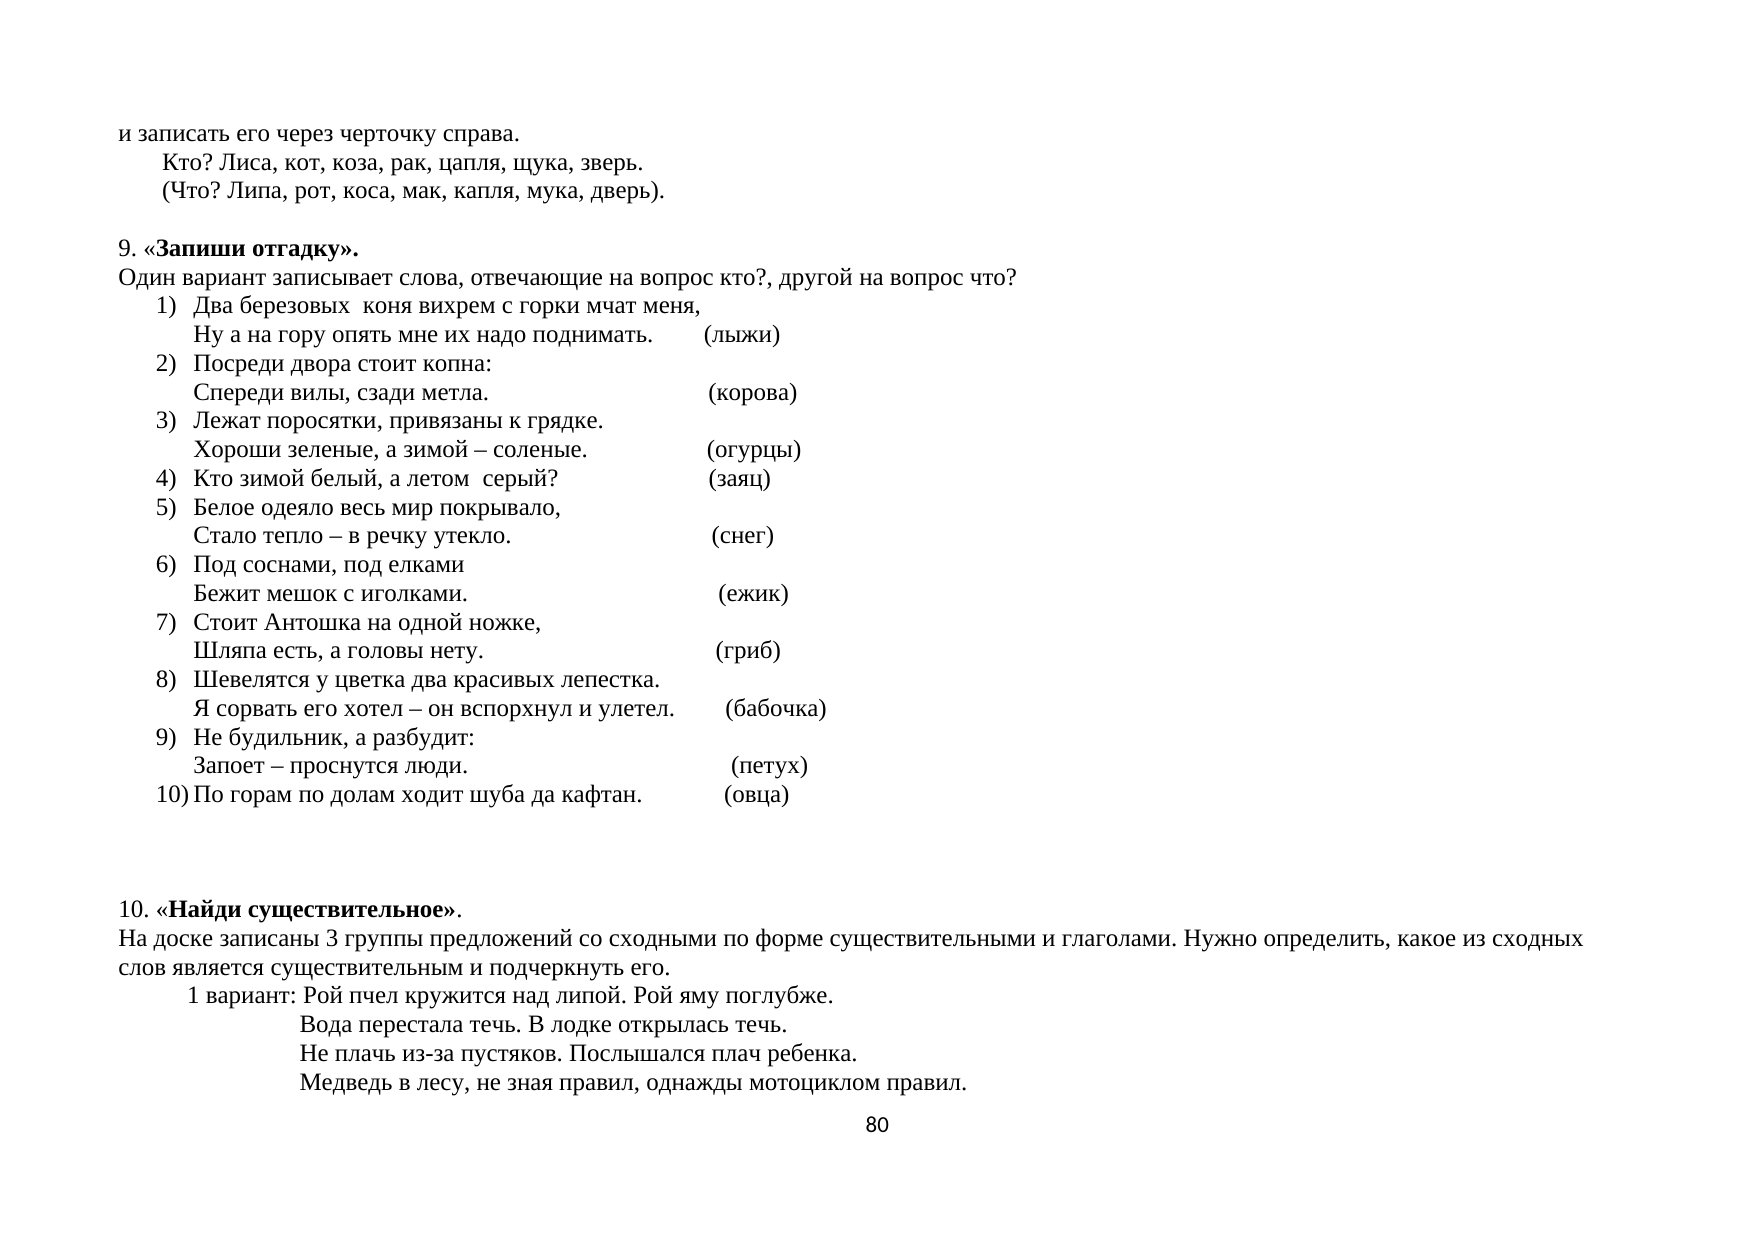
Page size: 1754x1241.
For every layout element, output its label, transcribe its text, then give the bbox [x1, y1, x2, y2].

list Стоит Антошка на одной ножке, [156, 607, 1636, 636]
text и записать его через черточку справа. [118, 118, 1636, 147]
text Вода перестала течь. В лодке открылась течь. [118, 1009, 1636, 1038]
list Лежат поросятки, привязаны к грядке. [156, 406, 1636, 434]
text Один вариант записывает слова, отвечающие на вопрос кто?, другой на вопрос что? [118, 262, 1636, 291]
list Кто зимой белый, а летом серый? (заяц) [156, 463, 1636, 492]
list Шляпа есть, а головы нету. (гриб) [193, 636, 1636, 664]
text 10. «Найди существительное». [118, 894, 1636, 923]
list Посреди двора стоит копна: [156, 348, 1636, 377]
list Бежит мешок с иголками. (ежик) [193, 578, 1636, 607]
list Не будильник, а разбудит: [156, 722, 1636, 751]
list Под соснами, под елками [156, 549, 1636, 578]
text 1 вариант: Рой пчел кружится над липой. Рой яму поглубже. [118, 981, 1636, 1009]
text Не плачь из-за пустяков. Послышался плач ребенка. [118, 1038, 1636, 1067]
list Стало тепло – в речку утекло. (снег) [193, 521, 1636, 549]
list Два березовых коня вихрем с горки мчат меня, [156, 291, 1636, 319]
text Кто? Лиса, кот, коза, рак, цапля, щука, зверь. [118, 147, 1636, 176]
list Ну а на гору опять мне их надо поднимать. (лыжи) [193, 319, 1636, 348]
list Шевелятся у цветка два красивых лепестка. [156, 664, 1636, 693]
list По горам по долам ходит шуба да кафтан. (овца) [156, 779, 1636, 808]
text На доске записаны 3 группы предложений со сходными по форме существительными и глаголами. Нужно определить, какое из сходных слов является существительным и подчеркнуть его. [118, 923, 1636, 981]
list Спереди вилы, сзади метла. (корова) [193, 377, 1636, 406]
list Белое одеяло весь мир покрывало, [156, 492, 1636, 521]
list Запоет – проснутся люди. (петух) [193, 751, 1636, 779]
text Медведь в лесу, не зная правил, однажды мотоциклом правил. [118, 1067, 1636, 1096]
list Хороши зеленые, а зимой – соленые. (огурцы) [193, 434, 1636, 463]
text (Что? Липа, рот, коса, мак, капля, мука, дверь). [118, 176, 1636, 204]
list Я сорвать его хотел – он вспорхнул и улетел. (бабочка) [193, 693, 1636, 722]
text 9. «Запиши отгадку». [118, 233, 1636, 262]
